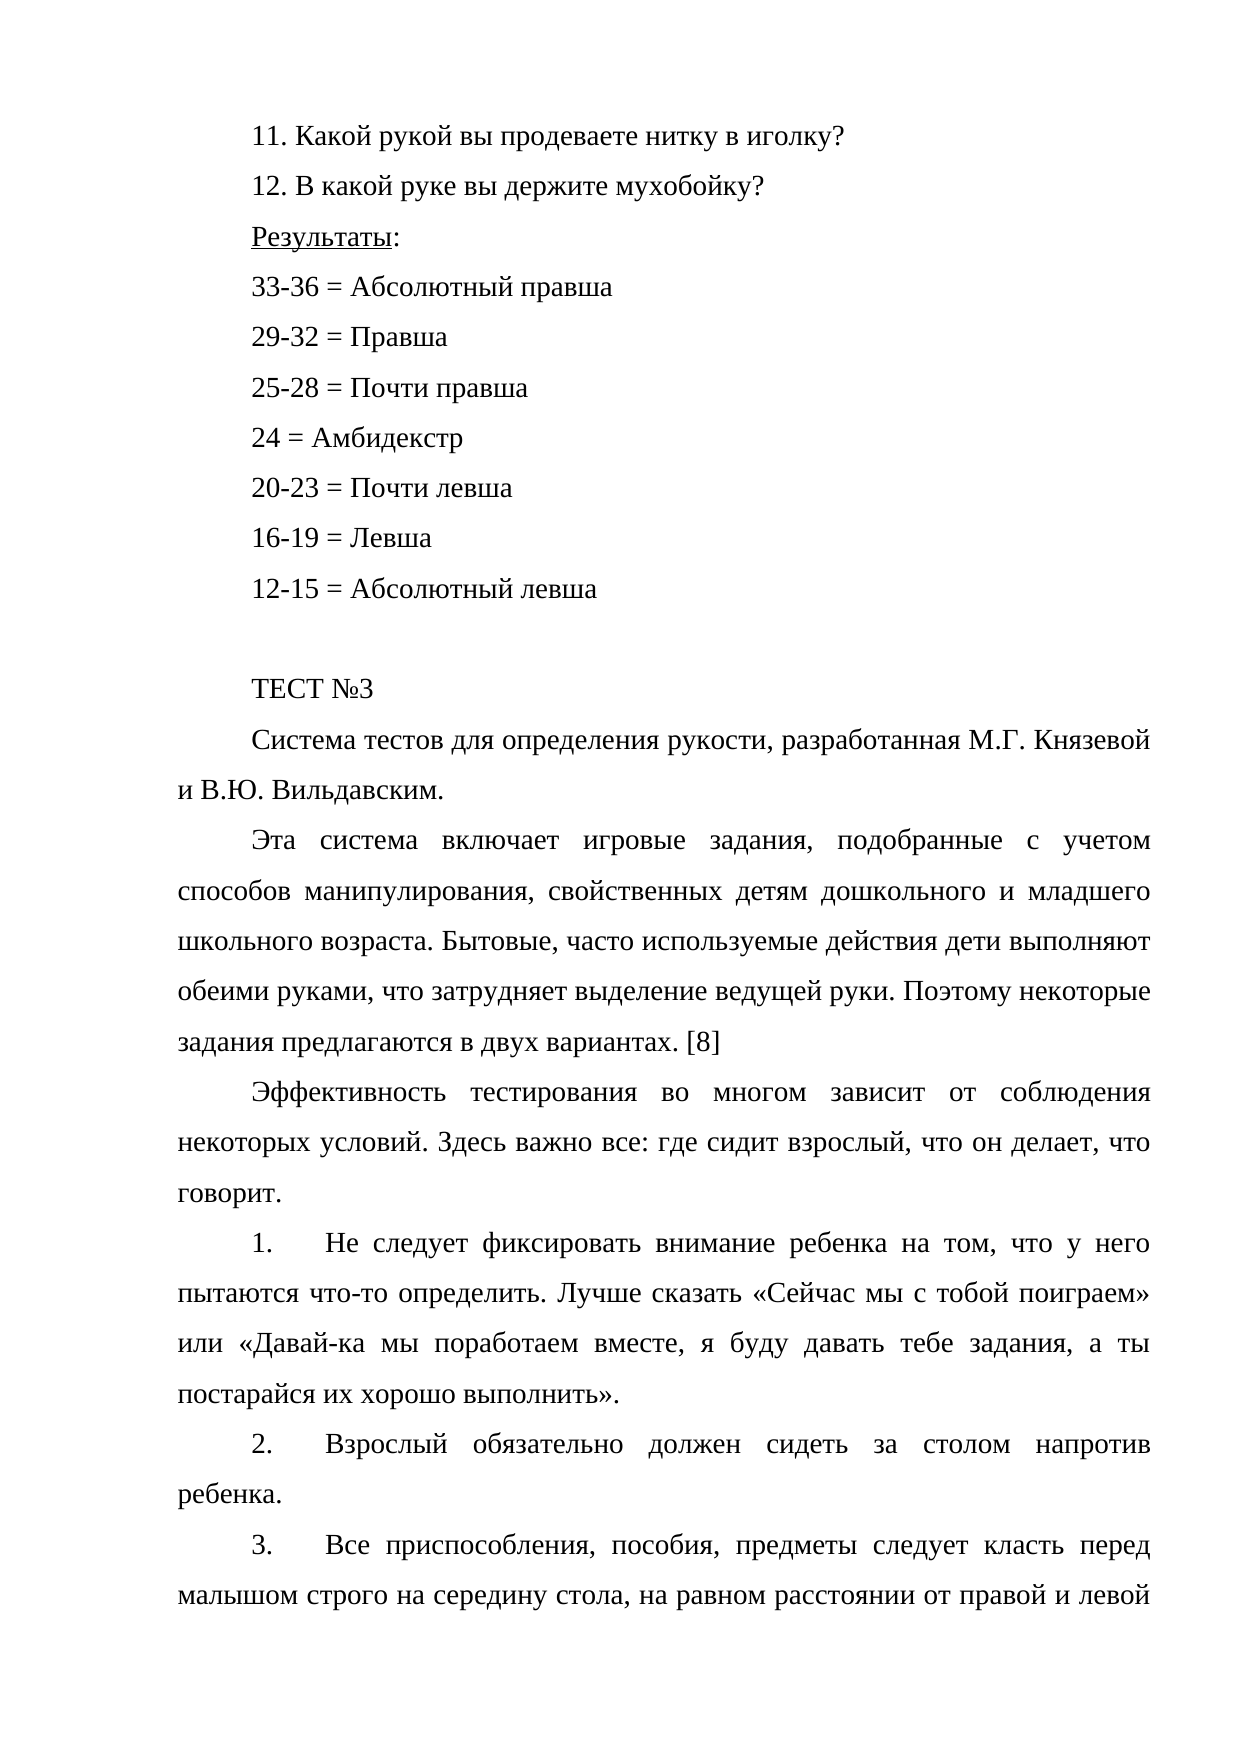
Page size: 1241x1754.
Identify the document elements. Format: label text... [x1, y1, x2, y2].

text Эта система включает игровые задания, подобранные с учетом способов манипулирования, свойственных детям дошкольного и младшего школьного возраста. Бытовые, часто используемые действия дети выполняют обеими руками, что затрудняет выделение ведущей руки. Поэтому некоторые задания предлагаются в двух вариантах. [8] [177, 822, 1152, 1057]
text ТЕСТ №3 [177, 672, 1152, 705]
text 12-15 = Абсолютный левша [177, 571, 1152, 604]
list Не следует фиксировать внимание ребенка на том, что у него пытаются что-то определить. Лучше сказать «Сейчас мы с тобой поиграем» или «Давай-ка мы поработаем вместе, я буду давать тебе задания, а ты постарайся их хорошо выполнить». [177, 1225, 1152, 1409]
text 16-19 = Левша [177, 521, 1152, 554]
text 20-23 = Почти левша [177, 470, 1152, 504]
text Система тестов для определения рукости, разработанная М.Г. Князевой и В.Ю. Вильдавским. [177, 722, 1152, 806]
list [177, 1527, 1152, 1611]
text 11. Какой рукой вы продеваете нитку в иголку? [177, 118, 1152, 152]
list Взрослый обязательно должен сидеть за столом напротив ребенка. [177, 1426, 1152, 1510]
text 33-36 = Абсолютный правша [177, 269, 1152, 303]
text Результаты: [177, 219, 1152, 252]
text 24 = Амбидекстр [177, 420, 1152, 453]
text 12. В какой руке вы держите мухобойку? [177, 168, 1152, 202]
text Эффективность тестирования во многом зависит от соблюдения некоторых условий. Здесь важно все: где сидит взрослый, что он делает, что говорит. [177, 1074, 1152, 1208]
text 29-32 = Правша [177, 319, 1152, 353]
text 25-28 = Почти правша [177, 370, 1152, 403]
